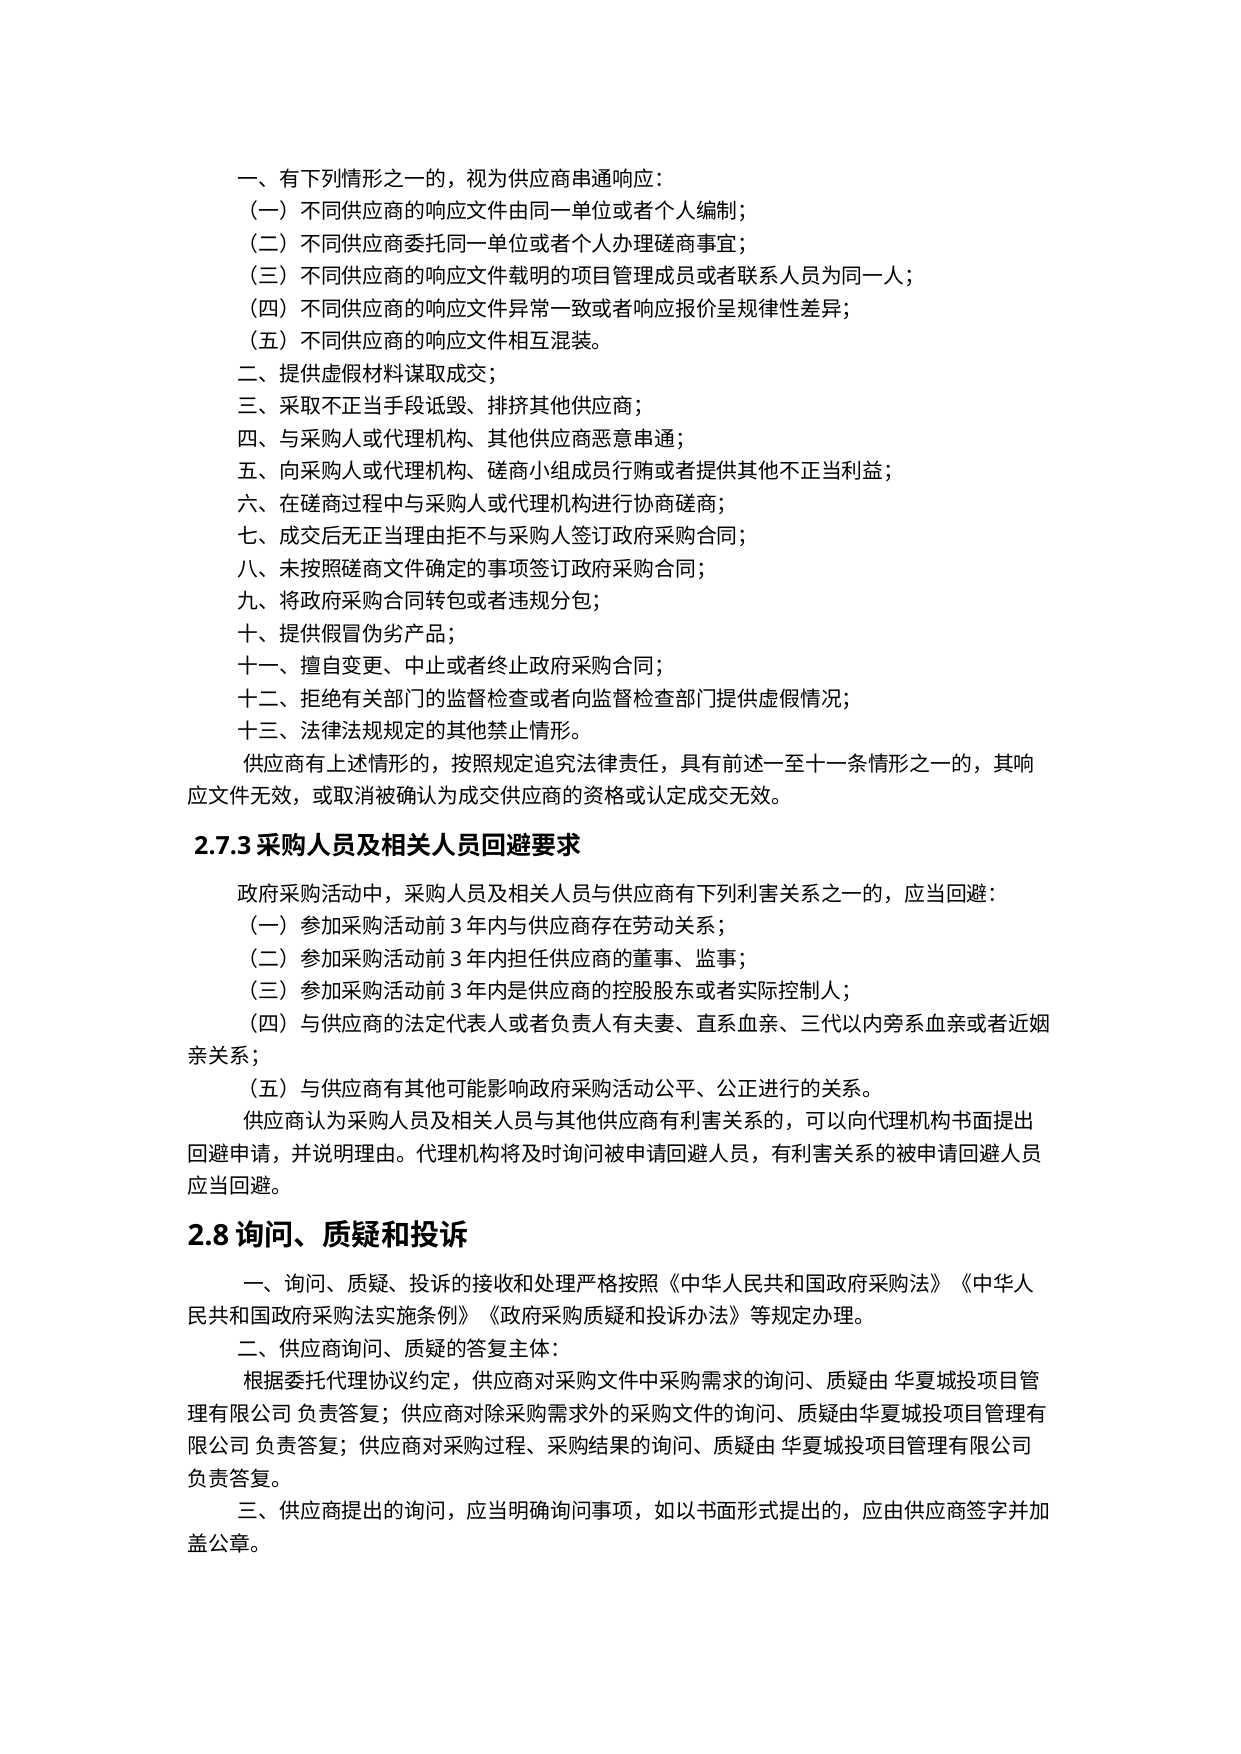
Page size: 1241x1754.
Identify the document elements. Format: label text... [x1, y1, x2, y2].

text 十、提供假冒伪劣产品； [187, 617, 1053, 649]
text 2.7.3采购人员及相关人员回避要求 [187, 812, 1053, 877]
text 三、采取不正当手段诋毁、排挤其他供应商； [187, 389, 1053, 422]
text 六、在磋商过程中与采购人或代理机构进行协商磋商； [187, 487, 1053, 519]
text 九、将政府采购合同转包或者违规分包； [187, 584, 1053, 617]
text 供应商有上述情形的，按照规定追究法律责任，具有前述一至十一条情形之一的，其响应文件无效，或取消被确认为成交供应商的资格或认定成交无效。 [187, 747, 1053, 812]
text （三）参加采购活动前3年内是供应商的控股股东或者实际控制人； [187, 974, 1053, 1007]
text （五）与供应商有其他可能影响政府采购活动公平、公正进行的关系。 [187, 1072, 1053, 1104]
text 十一、擅自变更、中止或者终止政府采购合同； [187, 649, 1053, 682]
text （三）不同供应商的响应文件载明的项目管理成员或者联系人员为同一人； [187, 259, 1053, 292]
text 三、供应商提出的询问，应当明确询问事项，如以书面形式提出的，应由供应商签字并加盖公章。 [187, 1494, 1053, 1559]
text （二）参加采购活动前3年内担任供应商的董事、监事； [187, 942, 1053, 974]
text 八、未按照磋商文件确定的事项签订政府采购合同； [187, 552, 1053, 584]
text 七、成交后无正当理由拒不与采购人签订政府采购合同； [187, 519, 1053, 552]
text 供应商认为采购人员及相关人员与其他供应商有利害关系的，可以向代理机构书面提出回避申请，并说明理由。代理机构将及时询问被申请回避人员，有利害关系的被申请回避人员应当回避。 [187, 1104, 1053, 1202]
text 政府采购活动中，采购人员及相关人员与供应商有下列利害关系之一的，应当回避： [187, 877, 1053, 909]
text （一）参加采购活动前3年内与供应商存在劳动关系； [187, 909, 1053, 942]
text （四）不同供应商的响应文件异常一致或者响应报价呈规律性差异； [187, 292, 1053, 324]
text （二）不同供应商委托同一单位或者个人办理磋商事宜； [187, 227, 1053, 259]
text 二、供应商询问、质疑的答复主体： [187, 1332, 1053, 1364]
text 五、向采购人或代理机构、磋商小组成员行贿或者提供其他不正当利益； [187, 454, 1053, 487]
text （四）与供应商的法定代表人或者负责人有夫妻、直系血亲、三代以内旁系血亲或者近姻亲关系； [187, 1007, 1053, 1072]
text 二、提供虚假材料谋取成交； [187, 357, 1053, 389]
text （一）不同供应商的响应文件由同一单位或者个人编制； [187, 194, 1053, 227]
text 十三、法律法规规定的其他禁止情形。 [187, 714, 1053, 747]
text 2.8询问、质疑和投诉 [187, 1202, 1053, 1267]
text 根据委托代理协议约定，供应商对采购文件中采购需求的询问、质疑由 华夏城投项目管理有限公司 负责答复；供应商对除采购需求外的采购文件的询问、质疑由华夏城投项目管理有限公司 负责答复；供应商对采购过程、采购结果的询问、质疑由 华夏城投项目管理有限公司 负责答复。 [187, 1364, 1053, 1494]
text 四、与采购人或代理机构、其他供应商恶意串通； [187, 422, 1053, 454]
text 十二、拒绝有关部门的监督检查或者向监督检查部门提供虚假情况； [187, 682, 1053, 714]
text 一、询问、质疑、投诉的接收和处理严格按照《中华人民共和国政府采购法》《中华人民共和国政府采购法实施条例》《政府采购质疑和投诉办法》等规定办理。 [187, 1267, 1053, 1332]
text （五）不同供应商的响应文件相互混装。 [187, 324, 1053, 357]
text 一、有下列情形之一的，视为供应商串通响应： [187, 162, 1053, 194]
